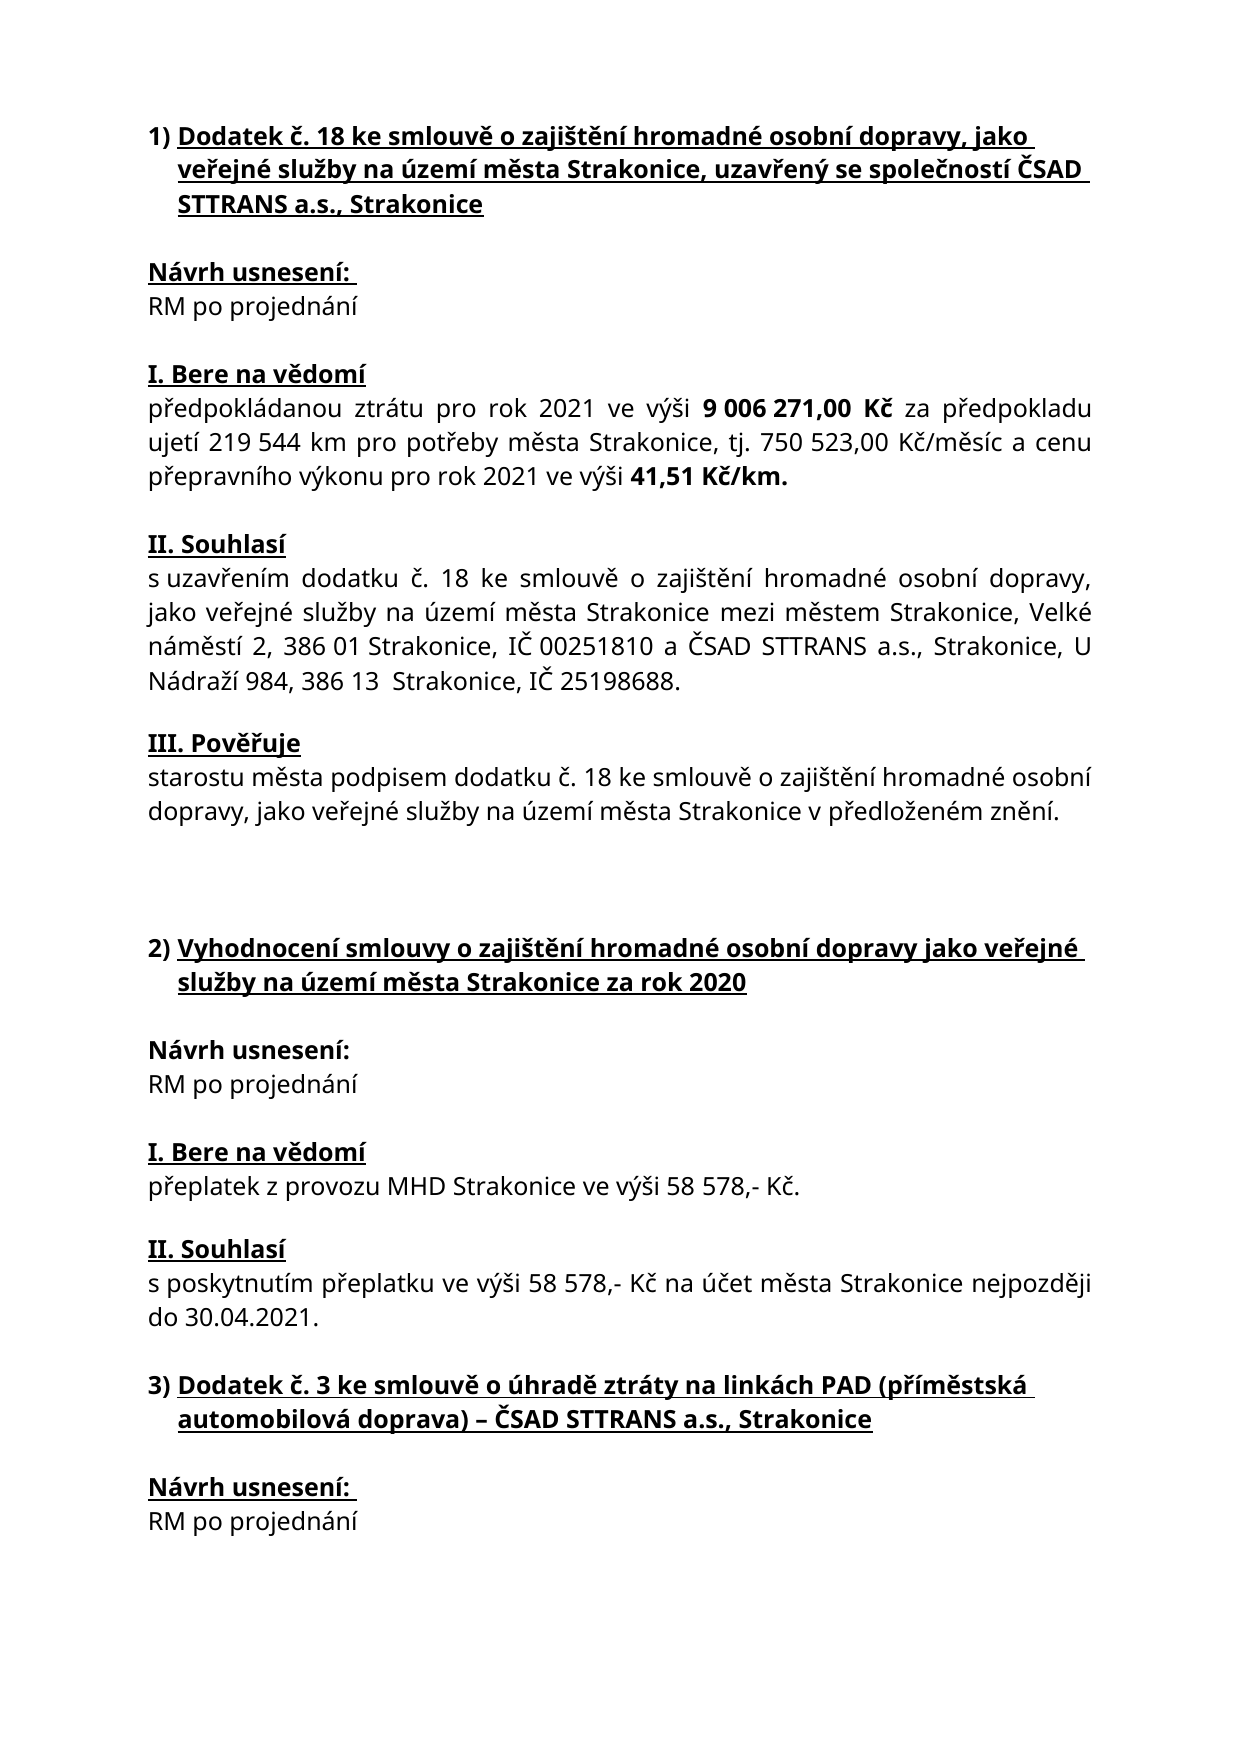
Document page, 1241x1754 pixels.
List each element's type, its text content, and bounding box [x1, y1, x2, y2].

text s poskytnutím přeplatku ve výši 58 578,- Kč na účet města Strakonice nejpozději do 30.04.2021. [148, 1266, 1092, 1334]
subtitle Dodatek č. 3 ke smlouvě o úhradě ztráty na linkách PAD (příměstská automobilová doprava) – ČSAD STTRANS a.s., Strakonice [148, 1368, 1092, 1436]
text RM po projednání [148, 1067, 1092, 1101]
text předpokládanou ztrátu pro rok 2021 ve výši 9 006 271,00 Kč za předpokladu ujetí 219 544 km pro potřeby města Strakonice, tj. 750 523,00 Kč/měsíc a cenu přepravního výkonu pro rok 2021 ve výši 41,51 Kč/km. [148, 391, 1092, 493]
text RM po projednání [148, 288, 1092, 322]
text s uzavřením dodatku č. 18 ke smlouvě o zajištění hromadné osobní dopravy, jako veřejné služby na území města Strakonice mezi městem Strakonice, Velké náměstí 2, 386 01 Strakonice, IČ 00251810 a ČSAD STTRANS a.s., Strakonice, U Nádraží 984, 386 13 Strakonice, IČ 25198688. [148, 561, 1092, 697]
text Návrh usnesení: [148, 1032, 1092, 1067]
subtitle I. Bere na vědomí [148, 1135, 1092, 1169]
text přeplatek z provozu MHD Strakonice ve výši 58 578,- Kč. [148, 1169, 1092, 1203]
subtitle II. Souhlasí [148, 1232, 1092, 1266]
subtitle I. Bere na vědomí [148, 357, 1092, 391]
subtitle II. Souhlasí [148, 527, 1092, 561]
subtitle Dodatek č. 18 ke smlouvě o zajištění hromadné osobní dopravy, jako veřejné služby na území města Strakonice, uzavřený se společností ČSAD STTRANS a.s., Strakonice [148, 118, 1092, 220]
text RM po projednání [148, 1504, 1092, 1538]
text starostu města podpisem dodatku č. 18 ke smlouvě o zajištění hromadné osobní dopravy, jako veřejné služby na území města Strakonice v předloženém znění. [148, 760, 1092, 828]
text Návrh usnesení: [148, 254, 1092, 288]
subtitle Vyhodnocení smlouvy o zajištění hromadné osobní dopravy jako veřejné služby na území města Strakonice za rok 2020 [148, 930, 1092, 998]
subtitle III. Pověřuje [148, 726, 1092, 760]
text Návrh usnesení: [148, 1470, 1092, 1504]
